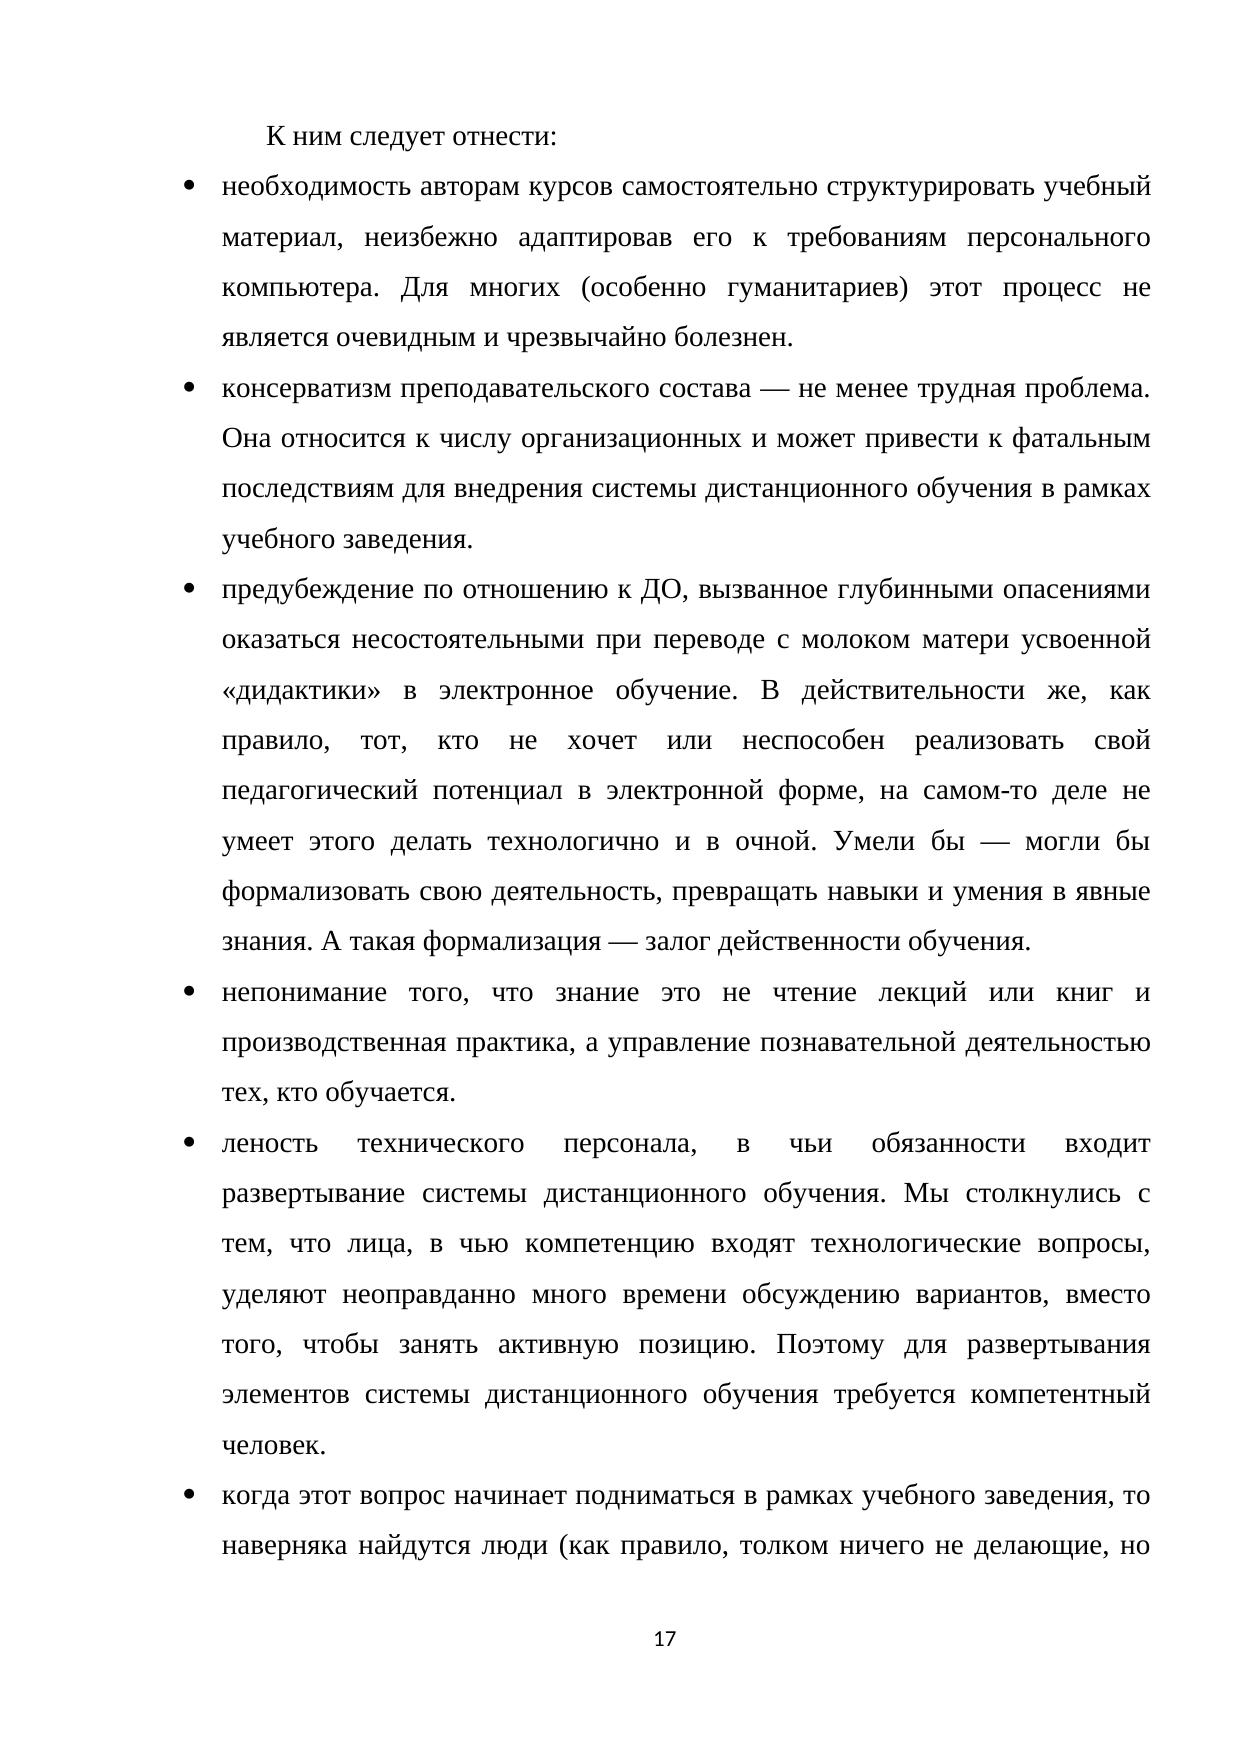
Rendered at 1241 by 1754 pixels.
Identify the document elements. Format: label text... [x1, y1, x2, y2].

list леность технического персонала, в чьи обязанности входит развертывание системы дистанционного обучения. Мы столкнулись с тем, что лица, в чью компетенцию входят технологические вопросы, уделяют неоправданно много времени обсуждению вариантов, вместо того, чтобы занять активную позицию. Поэтому для развертывания элементов системы дистанционного обучения требуется компетентный человек. [184, 1125, 1152, 1460]
list предубеждение по отношению к ДО, вызванное глубинными опасениями оказаться несостоятельными при переводе с молоком матери усвоенной «дидактики» в электронное обучение. В действительности же, как правило, тот, кто не хочет или неспособен реализовать свой педагогический потенциал в электронной форме, на самом-то деле не умеет этого делать технологично и в очной. Умели бы — могли бы формализовать свою деятельность, превращать навыки и умения в явные знания. А такая формализация — залог действенности обучения. [184, 571, 1152, 957]
list необходимость авторам курсов самостоятельно структурировать учебный материал, неизбежно адаптировав его к требованиям персонального компьютера. Для многих (особенно гуманитариев) этот процесс не является очевидным и чрезвычайно болезнен. [184, 168, 1152, 353]
list консерватизм преподавательского состава — не менее трудная проблема. Она относится к числу организационных и может привести к фатальным последствиям для внедрения системы дистанционного обучения в рамках учебного заведения. [184, 370, 1152, 554]
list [184, 1477, 1152, 1561]
text К ним следует отнести: [177, 118, 1152, 152]
list непонимание того, что знание это не чтение лекций или книг и производственная практика, а управление познавательной деятельностью тех, кто обучается. [184, 974, 1152, 1108]
